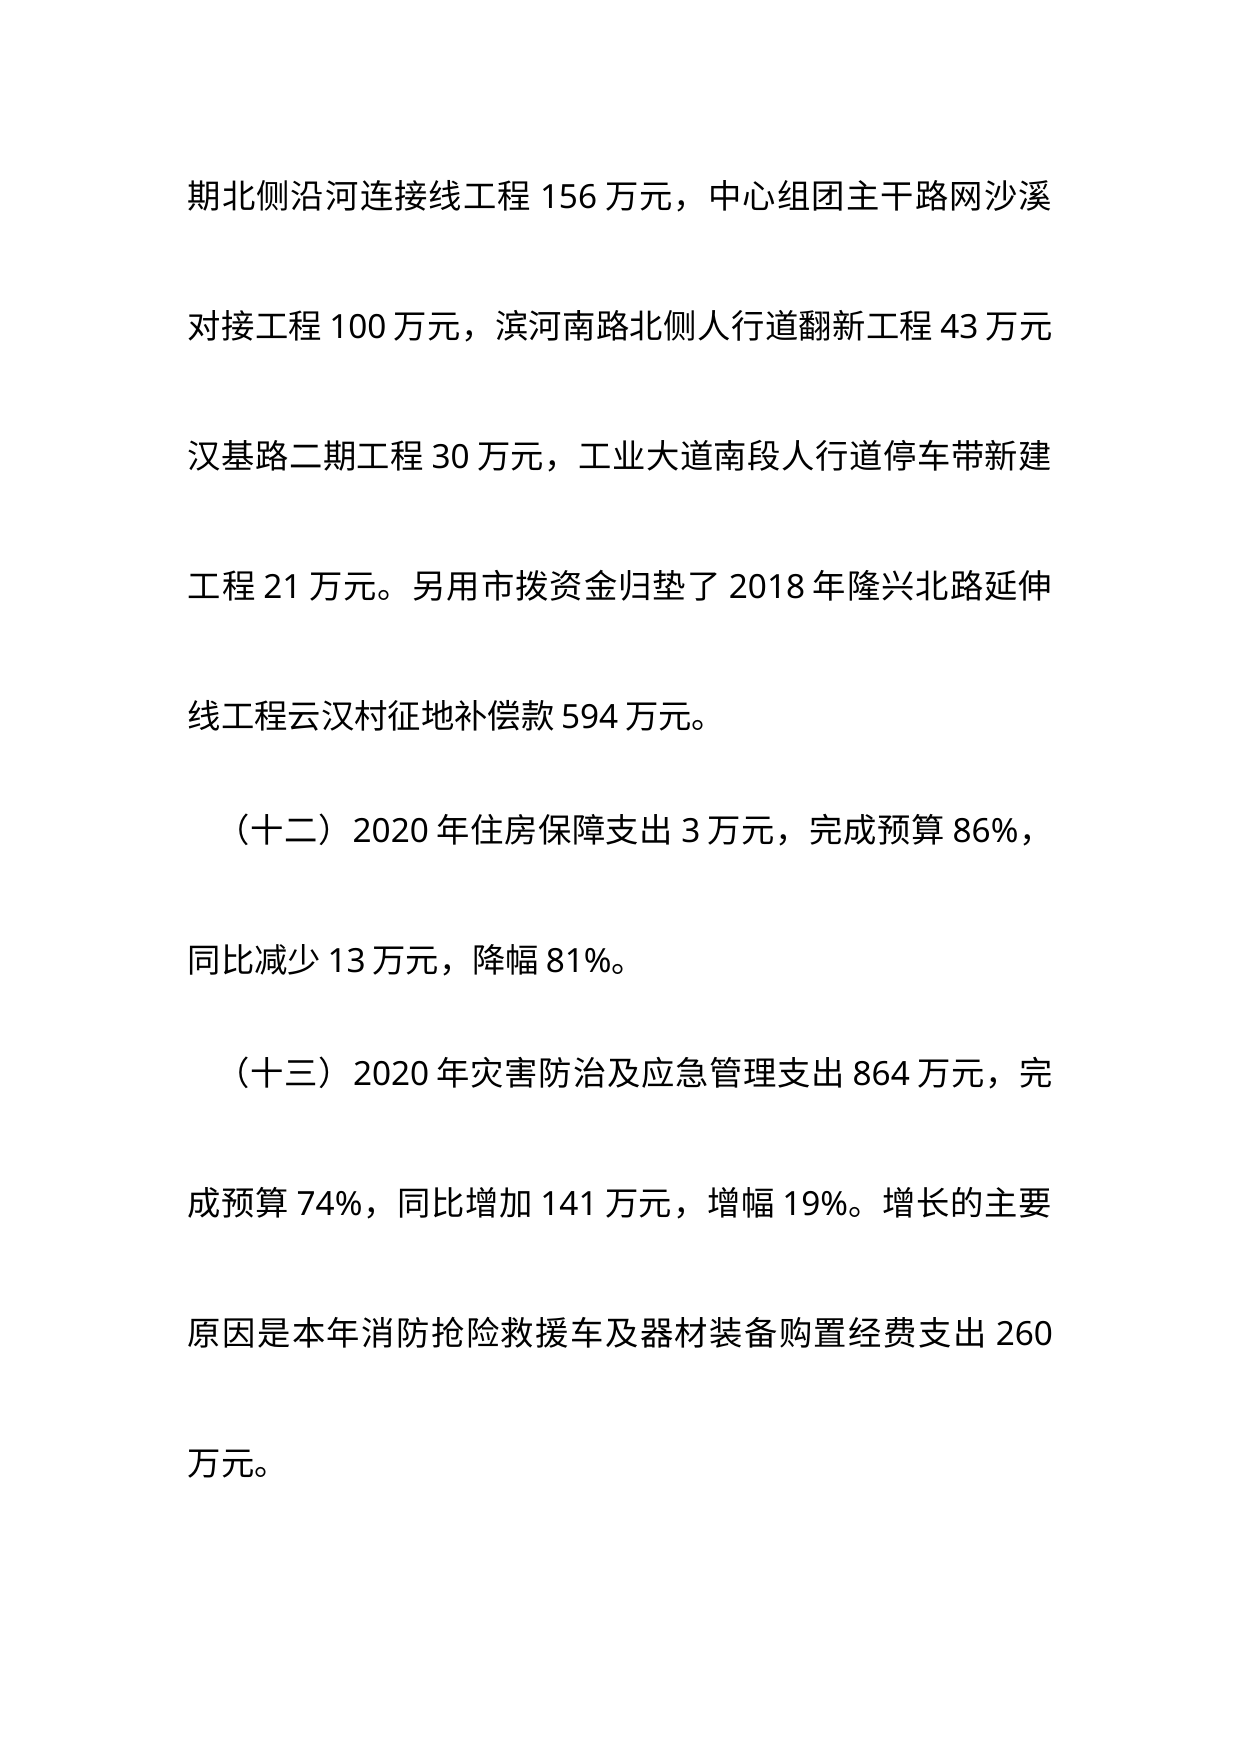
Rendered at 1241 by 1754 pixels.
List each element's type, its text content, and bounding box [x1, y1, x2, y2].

list （十二）2020年住房保障支出3万元，完成预算86%，同比减少13万元，降幅81%。 [187, 795, 1053, 990]
list （十三）2020年灾害防治及应急管理支出864万元，完成预算74%，同比增加141万元，增幅19%。增长的主要原因是本年消防抢险救援车及器材装备购置经费支出260万元。 [187, 1039, 1053, 1494]
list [187, 162, 1053, 747]
